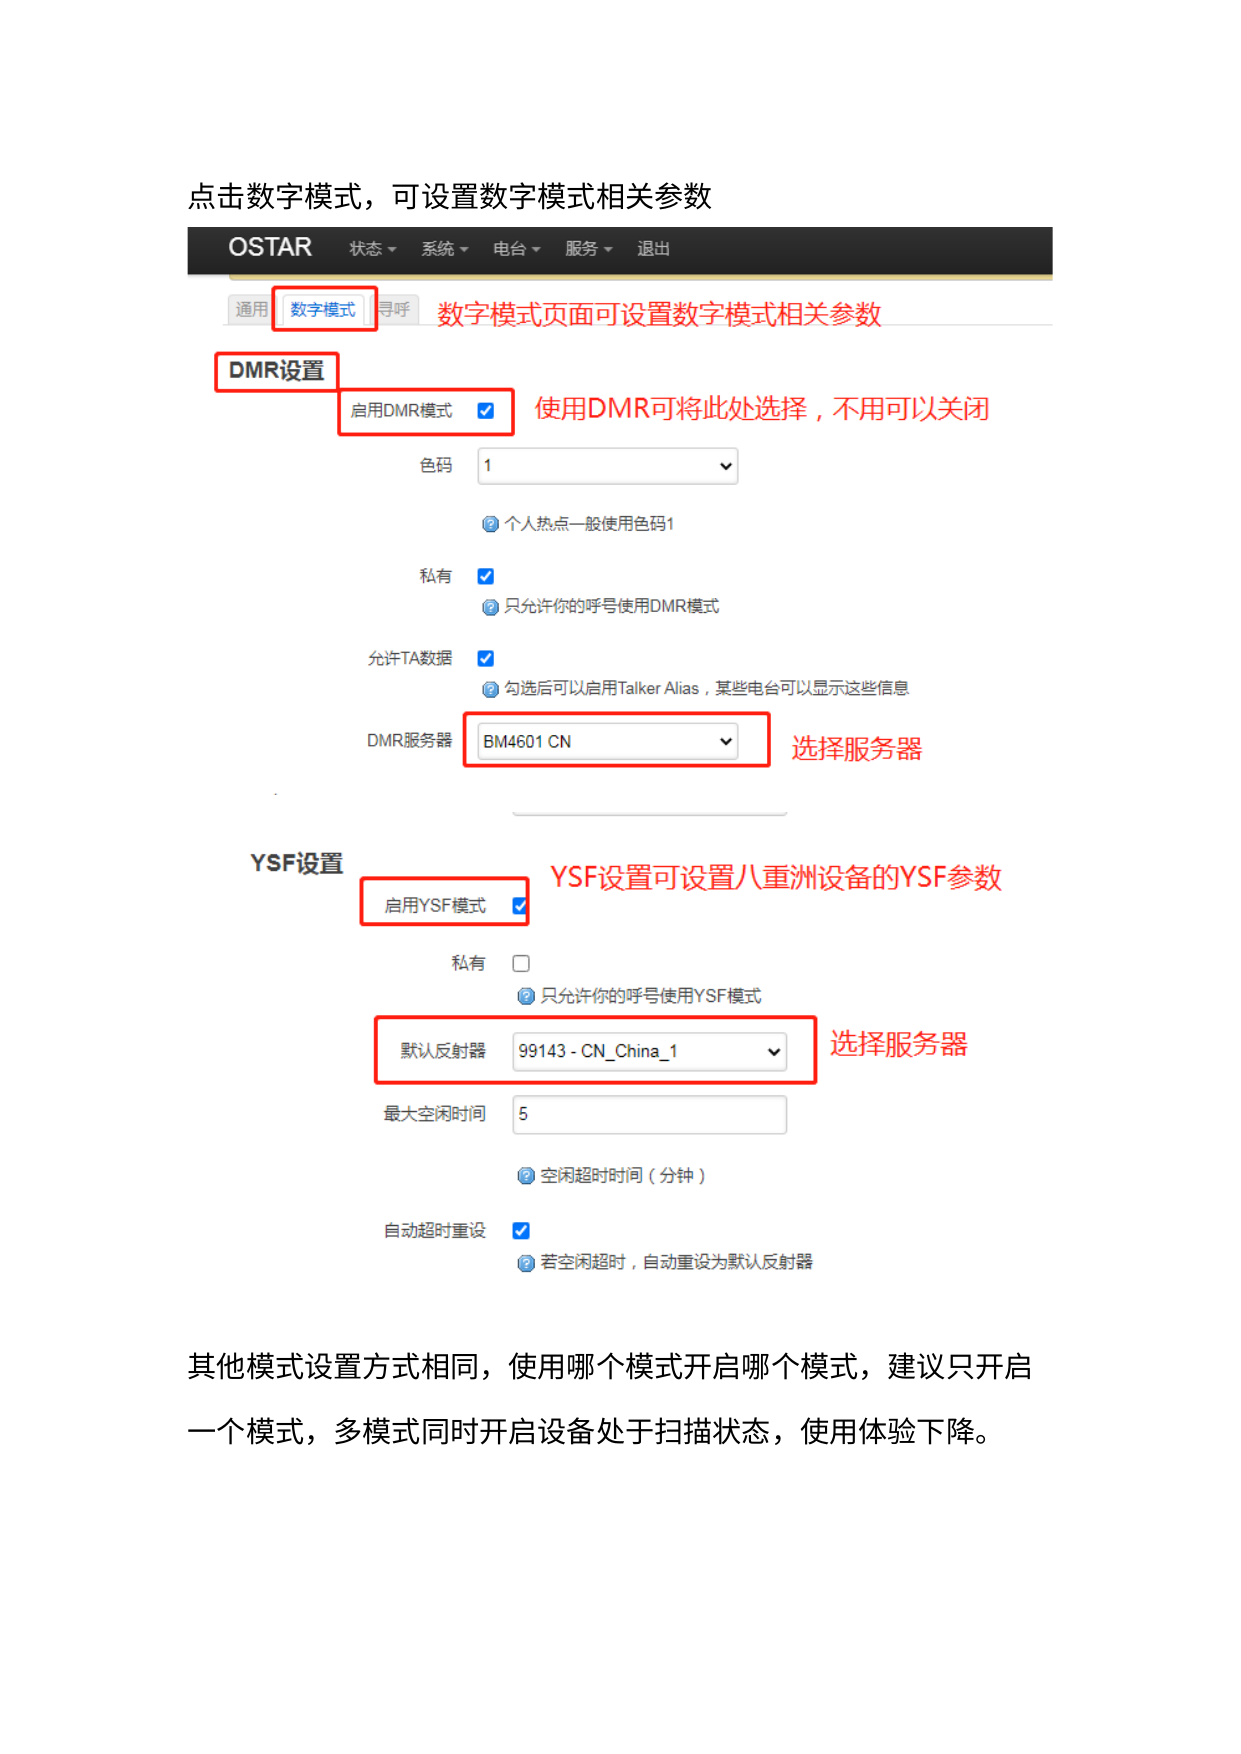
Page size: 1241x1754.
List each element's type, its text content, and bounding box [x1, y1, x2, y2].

text 其他模式设置方式相同，使用哪个模式开启哪个模式，建议只开启一个模式，多模式同时开启设备处于扫描状态，使用体验下降。 [187, 1332, 1053, 1462]
picture [187, 227, 1053, 795]
text 点击数字模式，可设置数字模式相关参数 [187, 162, 1053, 227]
picture [187, 812, 1053, 1301]
